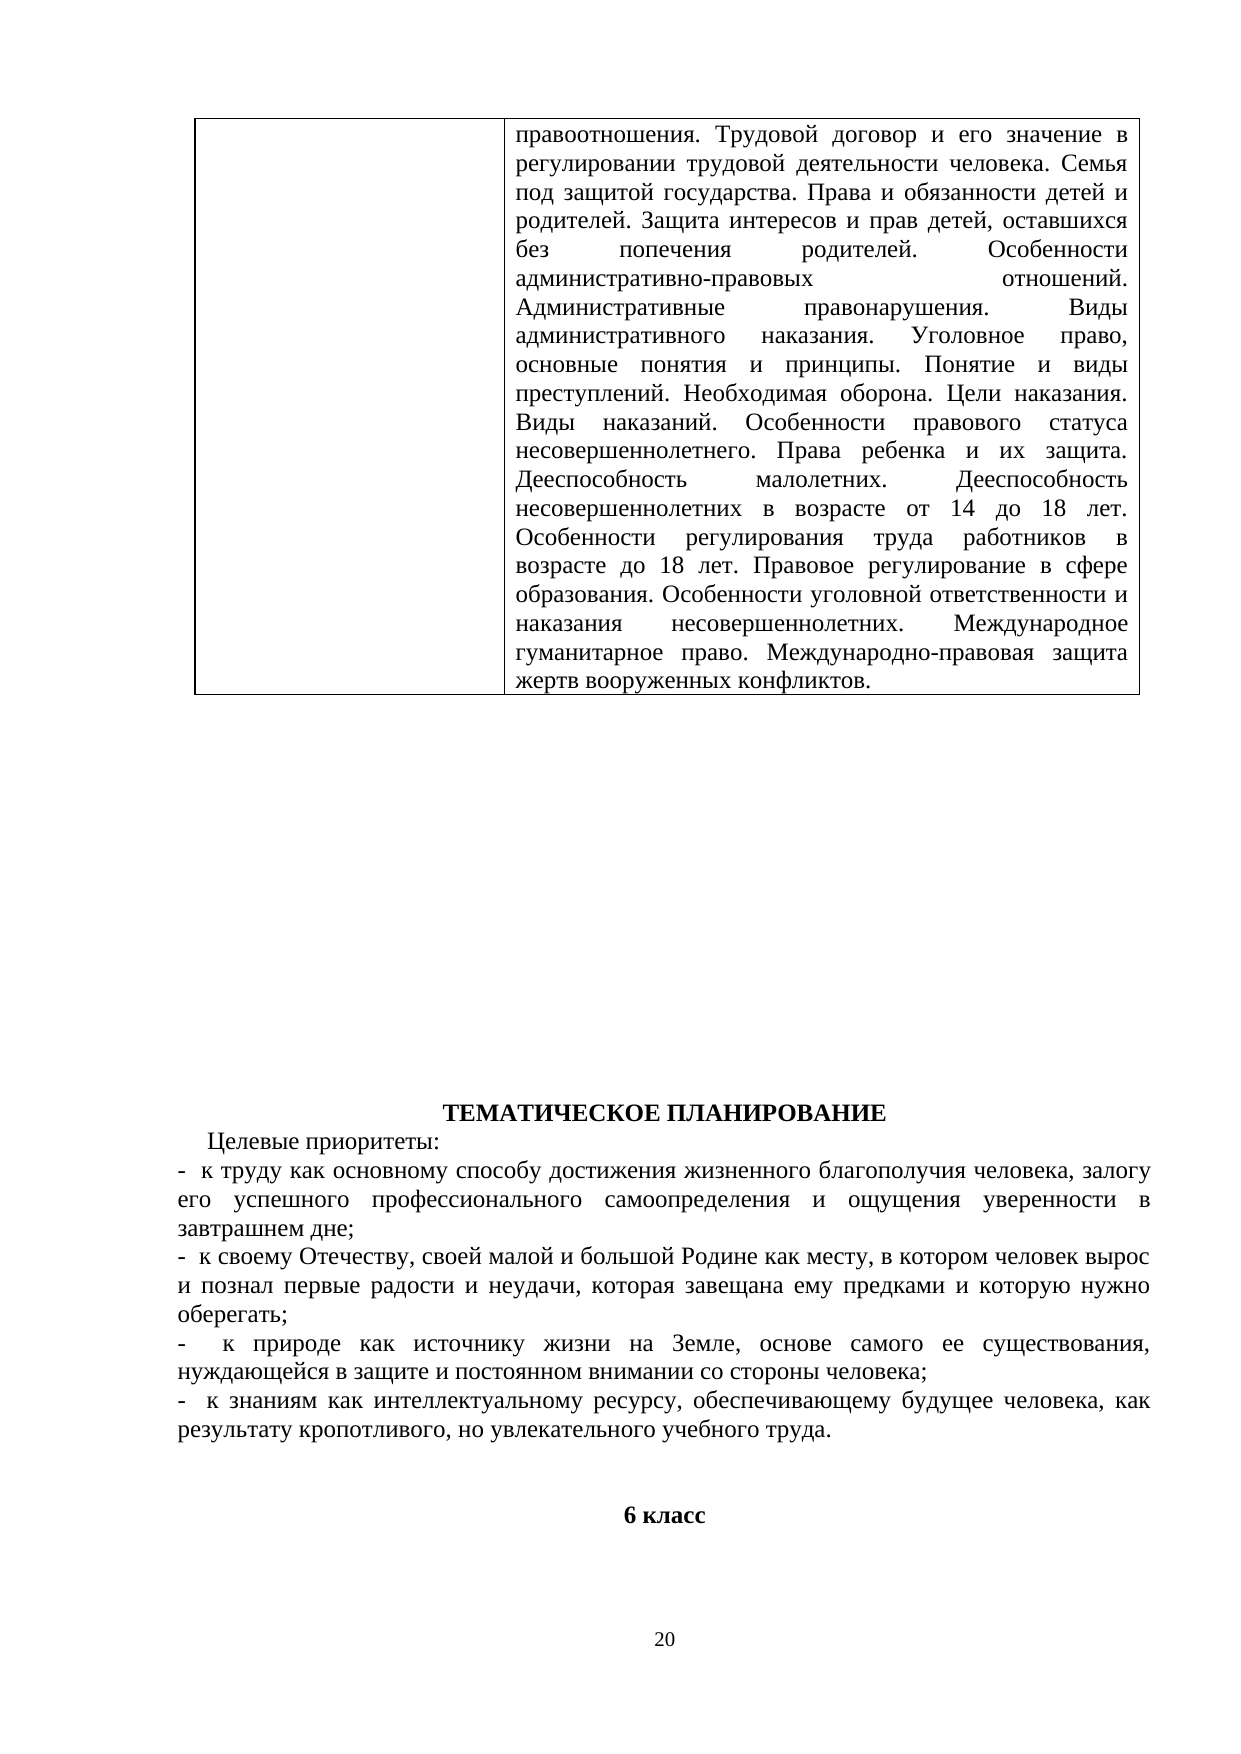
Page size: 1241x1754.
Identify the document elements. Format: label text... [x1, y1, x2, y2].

text - к природе как источнику жизни на Земле, основе самого ее существования, нуждающейся в защите и постоянном внимании со стороны человека; [177, 1328, 1152, 1385]
text 6 класс [177, 1500, 1152, 1529]
text - к труду как основному способу достижения жизненного благополучия человека, залогу его успешного профессионального самоопределения и ощущения уверенности в завтрашнем дне; [177, 1155, 1152, 1241]
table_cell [196, 119, 504, 694]
text ТЕМАТИЧЕСКОЕ ПЛАНИРОВАНИЕ [207, 1098, 1122, 1126]
text - к своему Отечеству, своей малой и большой Родине как месту, в котором человек вырос и познал первые радости и неудачи, которая завещана ему предками и которую нужно оберегать; [177, 1241, 1152, 1328]
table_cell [505, 119, 1139, 694]
text Целевые приоритеты: [207, 1126, 1122, 1155]
text - к знаниям как интеллектуальному ресурсу, обеспечивающему будущее человека, как результату кропотливого, но увлекательного учебного труда. [177, 1385, 1152, 1443]
